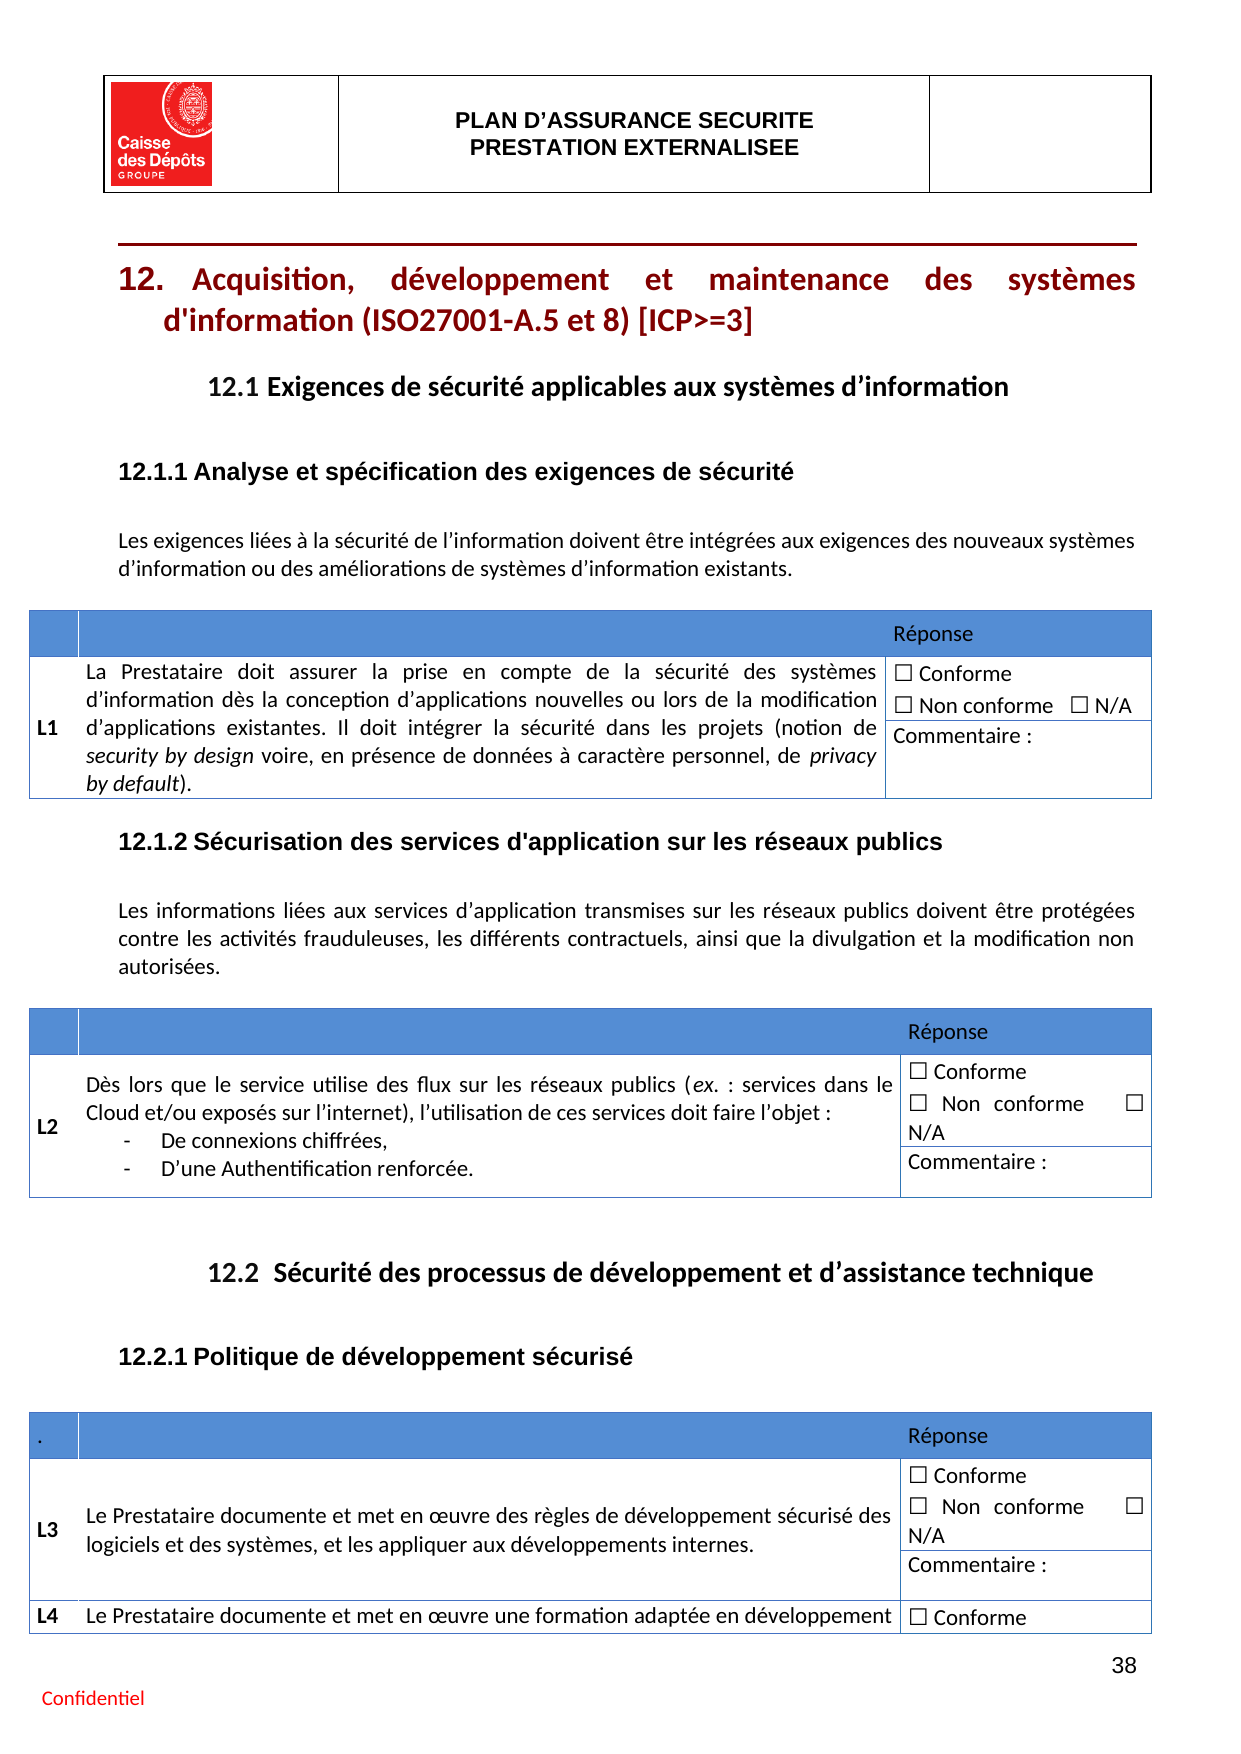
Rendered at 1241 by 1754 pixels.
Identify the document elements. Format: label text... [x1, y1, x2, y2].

subtitle Sécurité des processus de développement et d’assistance technique [207, 1254, 1137, 1289]
picture [111, 82, 212, 186]
table_cell Dès lors que le service utilise des flux sur les réseaux publics (ex. : services dans le Cloud et/ou exposés sur l’internet), l’utilisation de ces services doit faire l’objet : De connexions chiffrées, D’une Authentification renforcée. [79, 1055, 900, 1197]
table_cell L3 [30, 1459, 78, 1600]
table_cell Commentaire : [886, 721, 1151, 797]
table_cell Commentaire : [901, 1551, 1151, 1600]
table_header . [30, 1413, 78, 1458]
table_cell L4 [30, 1601, 78, 1633]
text Les exigences liées à la sécurité de l’information doivent être intégrées aux exigences des nouveaux systèmes d’information ou des améliorations de systèmes d’information existants. [118, 526, 1137, 582]
subtitle Acquisition, développement et maintenance des systèmes d'information (ISO27001-A.5 et 8) [ICP>=3] [118, 246, 1137, 340]
table_header [79, 1009, 900, 1054]
table_cell Conforme Non conforme N/A [901, 1459, 1151, 1549]
table_header [79, 611, 885, 656]
subtitle Analyse et spécification des exigences de sécurité [118, 456, 1137, 485]
table_header [79, 1413, 900, 1458]
table_header Réponse [901, 1009, 1151, 1054]
table_cell L1 [30, 657, 78, 797]
table_cell Conforme Non conforme N/A [901, 1601, 1151, 1633]
table_header [30, 611, 78, 656]
table_cell Conforme Non conforme N/A [901, 1055, 1151, 1146]
table_cell Commentaire : [901, 1147, 1151, 1197]
table_cell La Prestataire doit assurer la prise en compte de la sécurité des systèmes d’information dès la conception d’applications nouvelles ou lors de la modification d’applications existantes. Il doit intégrer la sécurité dans les projets (notion de security by design voire, en présence de données à caractère personnel, de privacy by default). [79, 657, 885, 797]
subtitle Sécurisation des services d'application sur les réseaux publics [118, 826, 1137, 855]
table_cell Le Prestataire documente et met en œuvre des règles de développement sécurisé des logiciels et des systèmes, et les appliquer aux développements internes. [79, 1459, 900, 1600]
table_cell Le Prestataire documente et met en œuvre une formation adaptée en développement sécurisé aux employés concernés. [79, 1601, 900, 1633]
table_header [30, 1009, 78, 1054]
text Les informations liées aux services d’application transmises sur les réseaux publics doivent être protégées contre les activités frauduleuses, les différents contractuels, ainsi que la divulgation et la modification non autorisées. [118, 896, 1137, 980]
table_cell L2 [30, 1055, 78, 1197]
table_header Réponse [886, 611, 1151, 656]
subtitle Politique de développement sécurisé [118, 1342, 1137, 1371]
subtitle Exigences de sécurité applicables aux systèmes d’information [207, 368, 1137, 403]
table_cell Conforme Non conforme N/A [886, 657, 1151, 720]
table_header Réponse [901, 1413, 1151, 1458]
